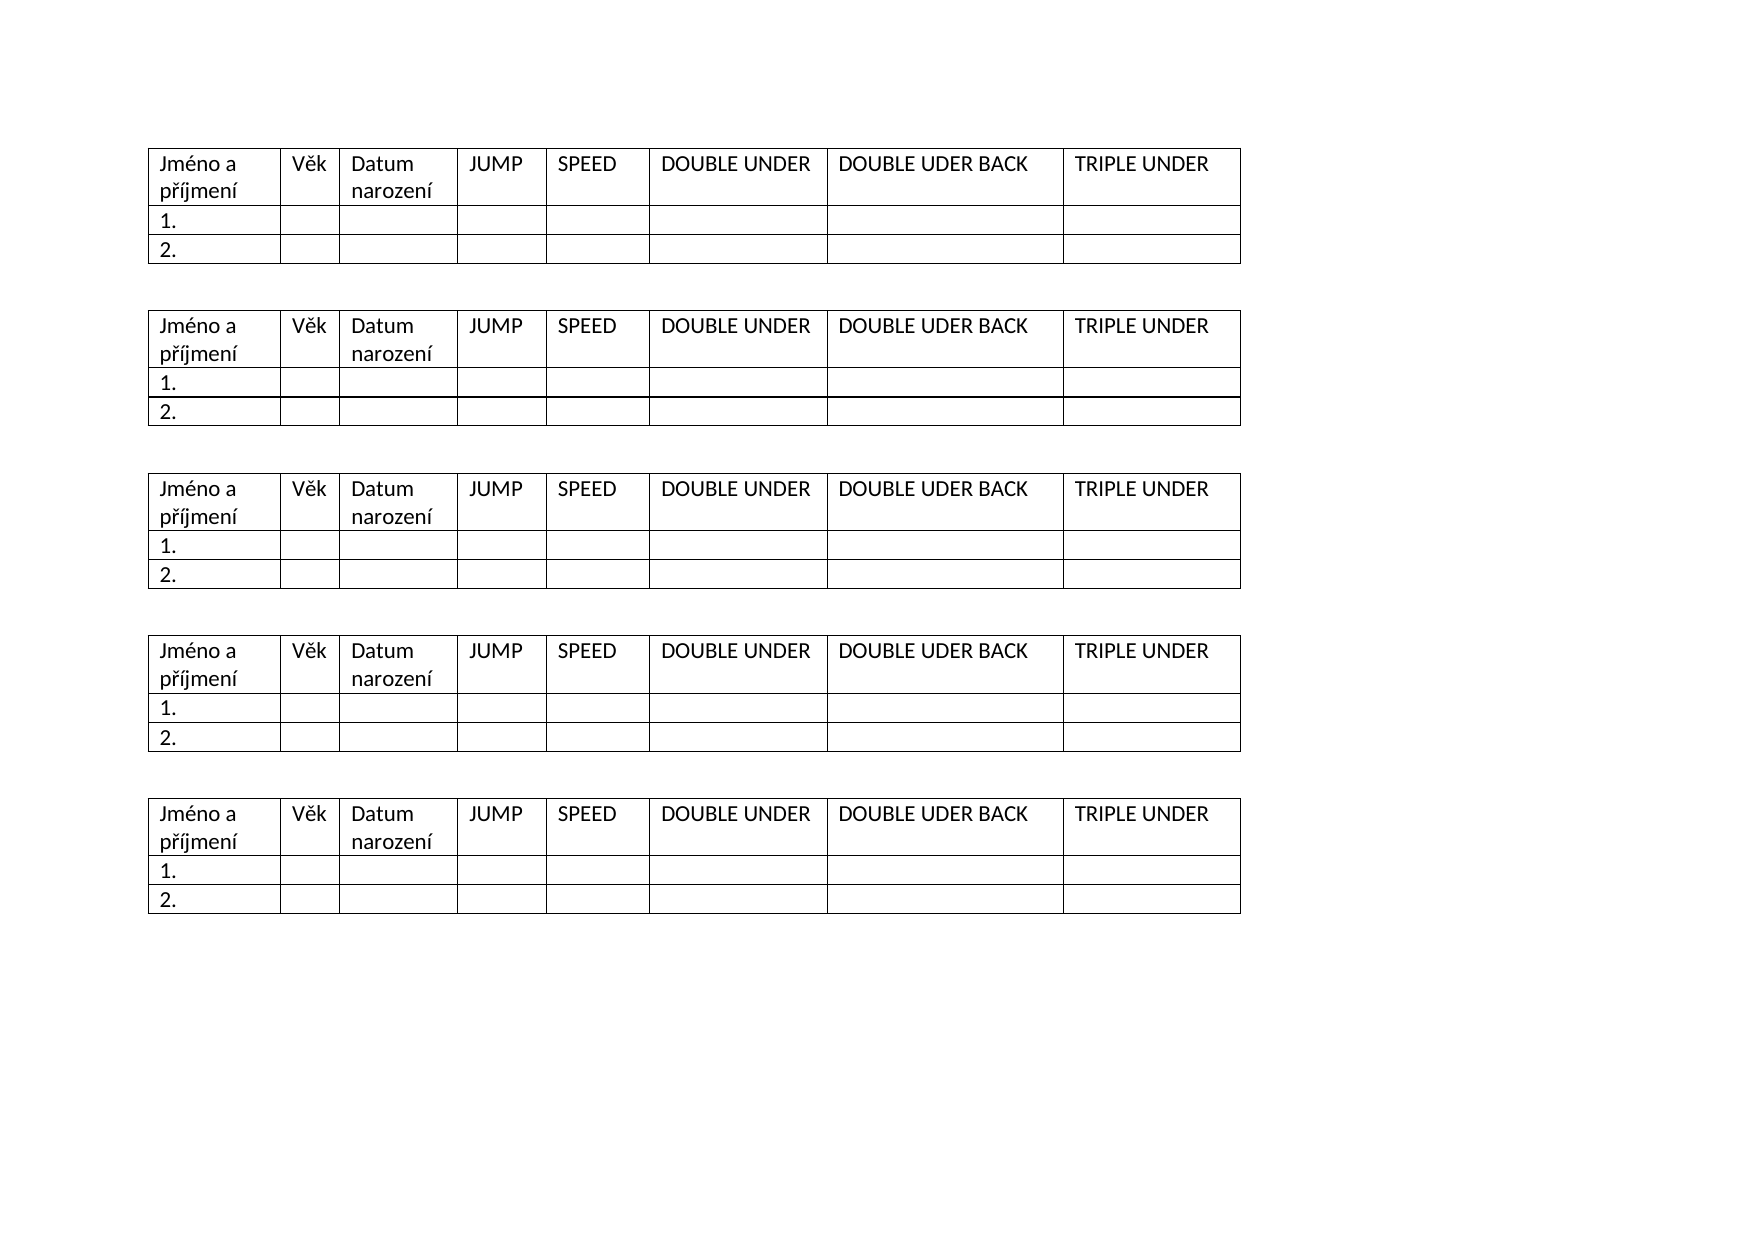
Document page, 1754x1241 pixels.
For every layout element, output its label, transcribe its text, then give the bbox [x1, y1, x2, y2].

table_header Jméno a příjmení [149, 636, 280, 692]
table_cell [458, 531, 546, 559]
table_cell [828, 398, 1063, 425]
table_cell [340, 235, 457, 263]
table_header JUMP [458, 799, 546, 855]
table_cell 2. [149, 235, 280, 263]
table_cell 2. [149, 885, 280, 913]
table_cell [281, 694, 339, 722]
table_cell [281, 368, 339, 396]
table_cell [281, 531, 339, 559]
table_cell [281, 723, 339, 751]
table_cell [340, 206, 457, 234]
table_header DOUBLE UNDER [650, 636, 827, 692]
table_cell [340, 531, 457, 559]
table_cell [458, 398, 546, 425]
table_header Jméno a příjmení [149, 149, 280, 205]
table_header Datum narození [340, 636, 457, 692]
table_cell 1. [149, 856, 280, 884]
table_header DOUBLE UDER BACK [828, 799, 1063, 855]
table_cell [1064, 723, 1240, 751]
table_header TRIPLE UNDER [1064, 149, 1240, 205]
table_cell [1064, 398, 1240, 425]
table_header TRIPLE UNDER [1064, 799, 1240, 855]
table_cell [650, 206, 827, 234]
table_header Jméno a příjmení [149, 799, 280, 855]
table_header DOUBLE UNDER [650, 799, 827, 855]
table_header SPEED [547, 799, 649, 855]
table_cell [458, 694, 546, 722]
table_cell [828, 723, 1063, 751]
table_cell [547, 368, 649, 396]
table_header Datum narození [340, 474, 457, 530]
table_cell [458, 560, 546, 588]
table_header Datum narození [340, 149, 457, 205]
table_cell [1064, 560, 1240, 588]
table_cell [281, 885, 339, 913]
table_header JUMP [458, 311, 546, 367]
table_header Věk [281, 149, 339, 205]
table_header Věk [281, 311, 339, 367]
table_cell [458, 206, 546, 234]
table_cell [828, 235, 1063, 263]
table_cell [458, 856, 546, 884]
table_cell [1064, 885, 1240, 913]
table_header Jméno a příjmení [149, 474, 280, 530]
table_cell [650, 723, 827, 751]
table_header DOUBLE UDER BACK [828, 311, 1063, 367]
table_cell [828, 885, 1063, 913]
table_cell [281, 206, 339, 234]
table_cell [1064, 368, 1240, 396]
table_cell [340, 694, 457, 722]
table_cell [1064, 694, 1240, 722]
table_cell [650, 885, 827, 913]
table_cell [458, 723, 546, 751]
table_cell 2. [149, 398, 280, 425]
table_cell [340, 885, 457, 913]
table_cell 1. [149, 206, 280, 234]
table_header DOUBLE UNDER [650, 149, 827, 205]
table_header DOUBLE UDER BACK [828, 474, 1063, 530]
table_cell [828, 856, 1063, 884]
table_cell [1064, 856, 1240, 884]
table_cell [340, 398, 457, 425]
table_cell [547, 694, 649, 722]
table_cell [547, 885, 649, 913]
table_header SPEED [547, 636, 649, 692]
table_cell [281, 235, 339, 263]
table_header Datum narození [340, 311, 457, 367]
table_cell [650, 531, 827, 559]
table_cell [1064, 206, 1240, 234]
table_cell [281, 398, 339, 425]
table_header TRIPLE UNDER [1064, 311, 1240, 367]
table_cell [547, 206, 649, 234]
table_cell 1. [149, 694, 280, 722]
table_cell [828, 206, 1063, 234]
table_header SPEED [547, 311, 649, 367]
table_header Jméno a příjmení [149, 311, 280, 367]
table_cell [650, 694, 827, 722]
table_header TRIPLE UNDER [1064, 636, 1240, 692]
table_cell [340, 723, 457, 751]
table_cell [1064, 531, 1240, 559]
table_cell [458, 885, 546, 913]
table_cell [650, 560, 827, 588]
table_cell [458, 368, 546, 396]
table_cell 2. [149, 560, 280, 588]
table_cell 2. [149, 723, 280, 751]
table_cell [547, 235, 649, 263]
table_header TRIPLE UNDER [1064, 474, 1240, 530]
table_header SPEED [547, 474, 649, 530]
table_header Věk [281, 474, 339, 530]
table_cell [828, 531, 1063, 559]
table_header JUMP [458, 474, 546, 530]
table_header DOUBLE UDER BACK [828, 636, 1063, 692]
table_cell [547, 531, 649, 559]
table_cell 1. [149, 531, 280, 559]
table_cell [547, 398, 649, 425]
table_cell [828, 694, 1063, 722]
table_header Věk [281, 799, 339, 855]
table_cell 1. [149, 368, 280, 396]
table_cell [340, 856, 457, 884]
table_cell [1064, 235, 1240, 263]
table_cell [828, 560, 1063, 588]
table_header SPEED [547, 149, 649, 205]
table_cell [547, 856, 649, 884]
table_cell [281, 560, 339, 588]
table_header Věk [281, 636, 339, 692]
table_header JUMP [458, 636, 546, 692]
table_header DOUBLE UNDER [650, 311, 827, 367]
table_header DOUBLE UDER BACK [828, 149, 1063, 205]
table_cell [281, 856, 339, 884]
table_cell [547, 723, 649, 751]
table_cell [458, 235, 546, 263]
table_cell [650, 398, 827, 425]
table_header DOUBLE UNDER [650, 474, 827, 530]
table_cell [650, 856, 827, 884]
table_cell [340, 368, 457, 396]
table_cell [340, 560, 457, 588]
table_cell [547, 560, 649, 588]
table_cell [650, 368, 827, 396]
table_cell [828, 368, 1063, 396]
table_header Datum narození [340, 799, 457, 855]
table_header JUMP [458, 149, 546, 205]
table_cell [650, 235, 827, 263]
